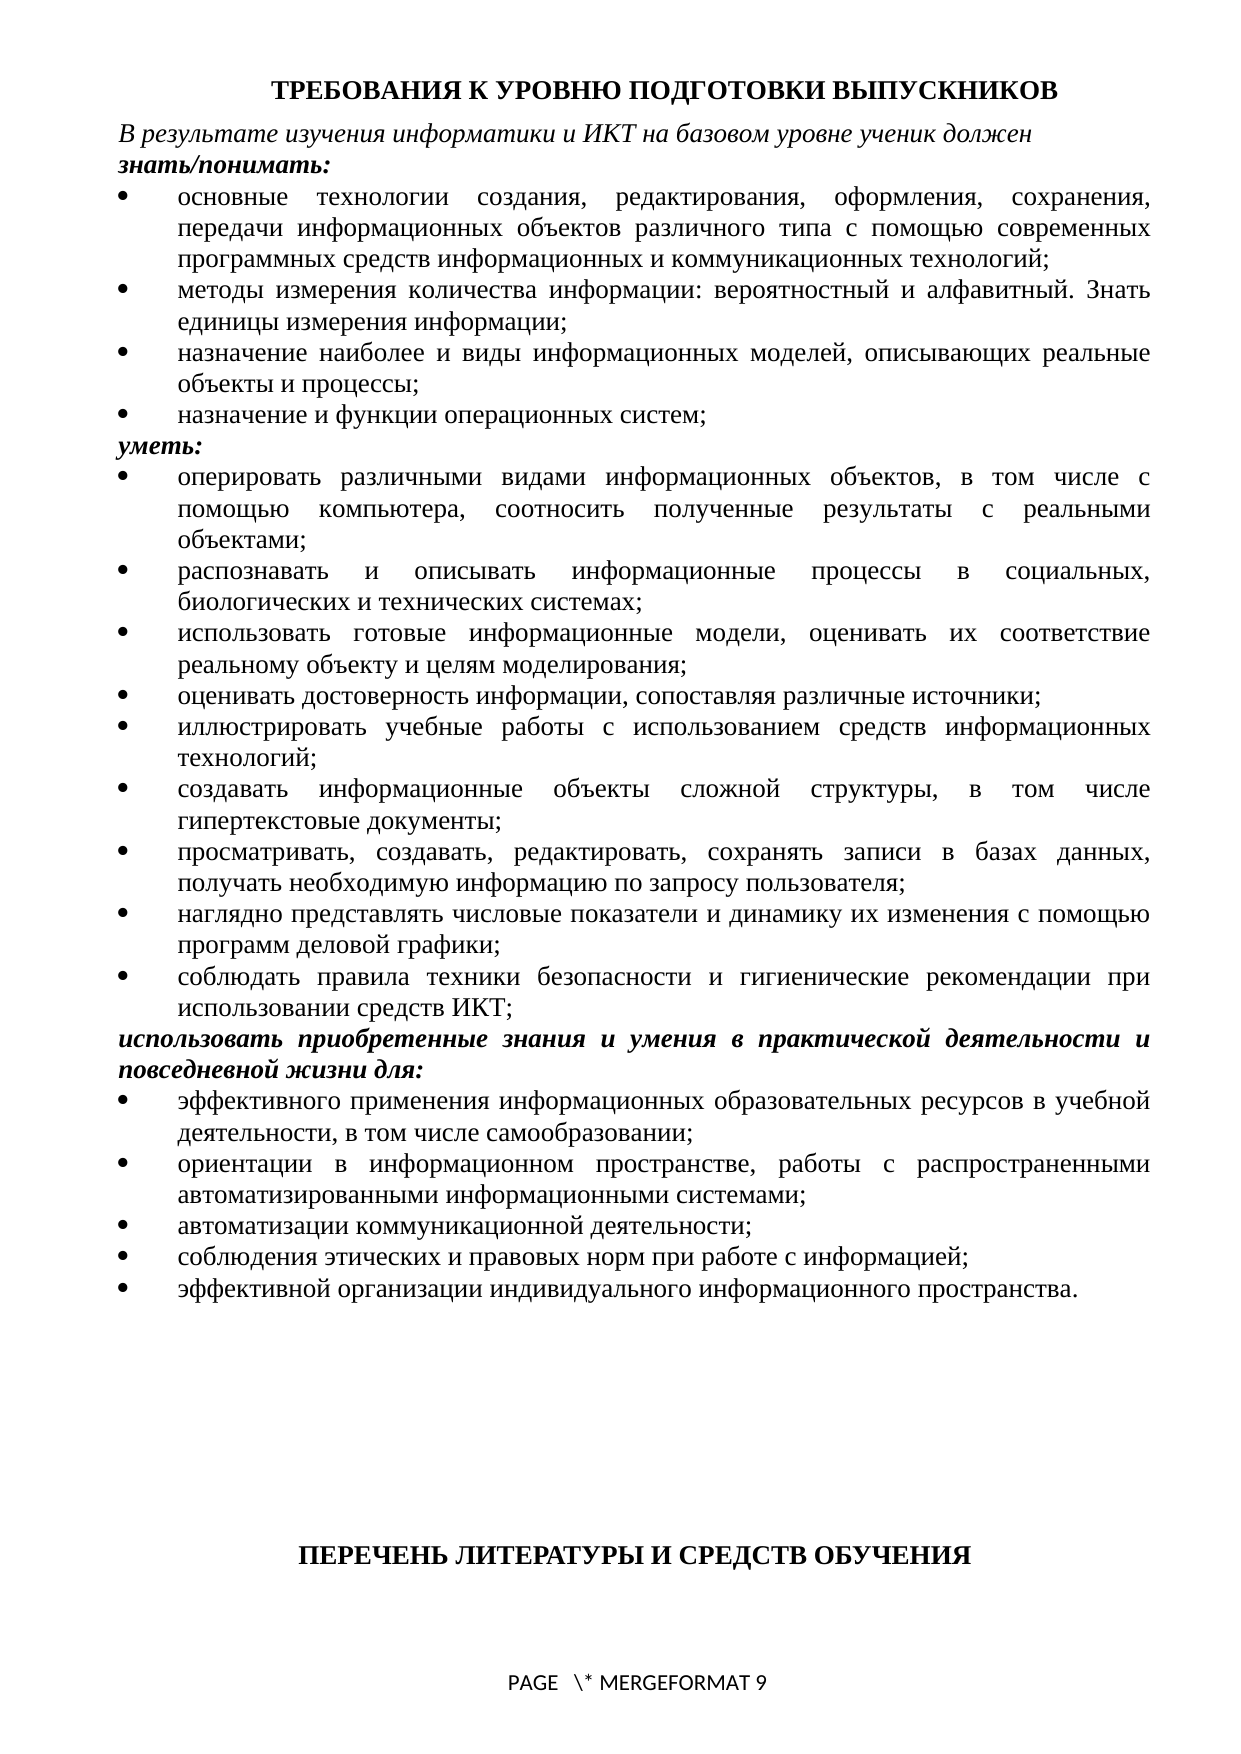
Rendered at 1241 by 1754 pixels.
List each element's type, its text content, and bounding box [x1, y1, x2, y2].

list распознавать и описывать информационные процессы в социальных, биологических и технических системах; [118, 554, 1152, 616]
list соблюдения этических и правовых норм при работе с информацией; [118, 1240, 1152, 1272]
subtitle ПЕРЕЧЕНЬ ЛИТЕРАТУРЫ И СРЕДСТВ ОБУЧЕНИЯ [118, 1539, 1152, 1570]
list эффективного применения информационных образовательных ресурсов в учебной деятельности, в том числе самообразовании; [118, 1084, 1152, 1147]
list оперировать различными видами информационных объектов, в том числе с помощью компьютера, соотносить полученные результаты с реальными объектами; [118, 461, 1152, 554]
list основные технологии создания, редактирования, оформления, сохранения, передачи информационных объектов различного типа с помощью современных программных средств информационных и коммуникационных технологий; [118, 180, 1152, 273]
list методы измерения количества информации: вероятностный и алфавитный. Знать единицы измерения информации; [118, 273, 1152, 336]
list просматривать, создавать, редактировать, сохранять записи в базах данных, получать необходимую информацию по запросу пользователя; [118, 835, 1152, 897]
list эффективной организации индивидуального информационного пространства. [118, 1272, 1152, 1303]
list соблюдать правила техники безопасности и гигиенические рекомендации при использовании средств ИКТ; [118, 960, 1152, 1022]
text использовать приобретенные знания и умения в практической деятельности и повседневной жизни для: [118, 1022, 1152, 1084]
list назначение и функции операционных систем; [118, 398, 1152, 429]
list ориентации в информационном пространстве, работы с распространенными автоматизированными информационными системами; [118, 1147, 1152, 1209]
text знать/понимать: [118, 149, 1152, 180]
list оценивать достоверность информации, сопоставляя различные источники; [118, 679, 1152, 710]
text В результате изучения информатики и ИКТ на базовом уровне ученик должен [118, 117, 1152, 149]
list использовать готовые информационные модели, оценивать их соответствие реальному объекту и целям моделирования; [118, 616, 1152, 679]
text уметь: [118, 429, 1152, 461]
list иллюстрировать учебные работы с использованием средств информационных технологий; [118, 710, 1152, 772]
list наглядно представлять числовые показатели и динамику их изменения с помощью программ деловой графики; [118, 897, 1152, 960]
list назначение наиболее и виды информационных моделей, описывающих реальные объекты и процессы; [118, 336, 1152, 398]
text ТРЕБОВАНИЯ К УРОВНЮ ПОДГОТОВКИ ВЫПУСКНИКОВ [118, 74, 1152, 105]
list автоматизации коммуникационной деятельности; [118, 1209, 1152, 1240]
list создавать информационные объекты сложной структуры, в том числе гипертекстовые документы; [118, 772, 1152, 835]
